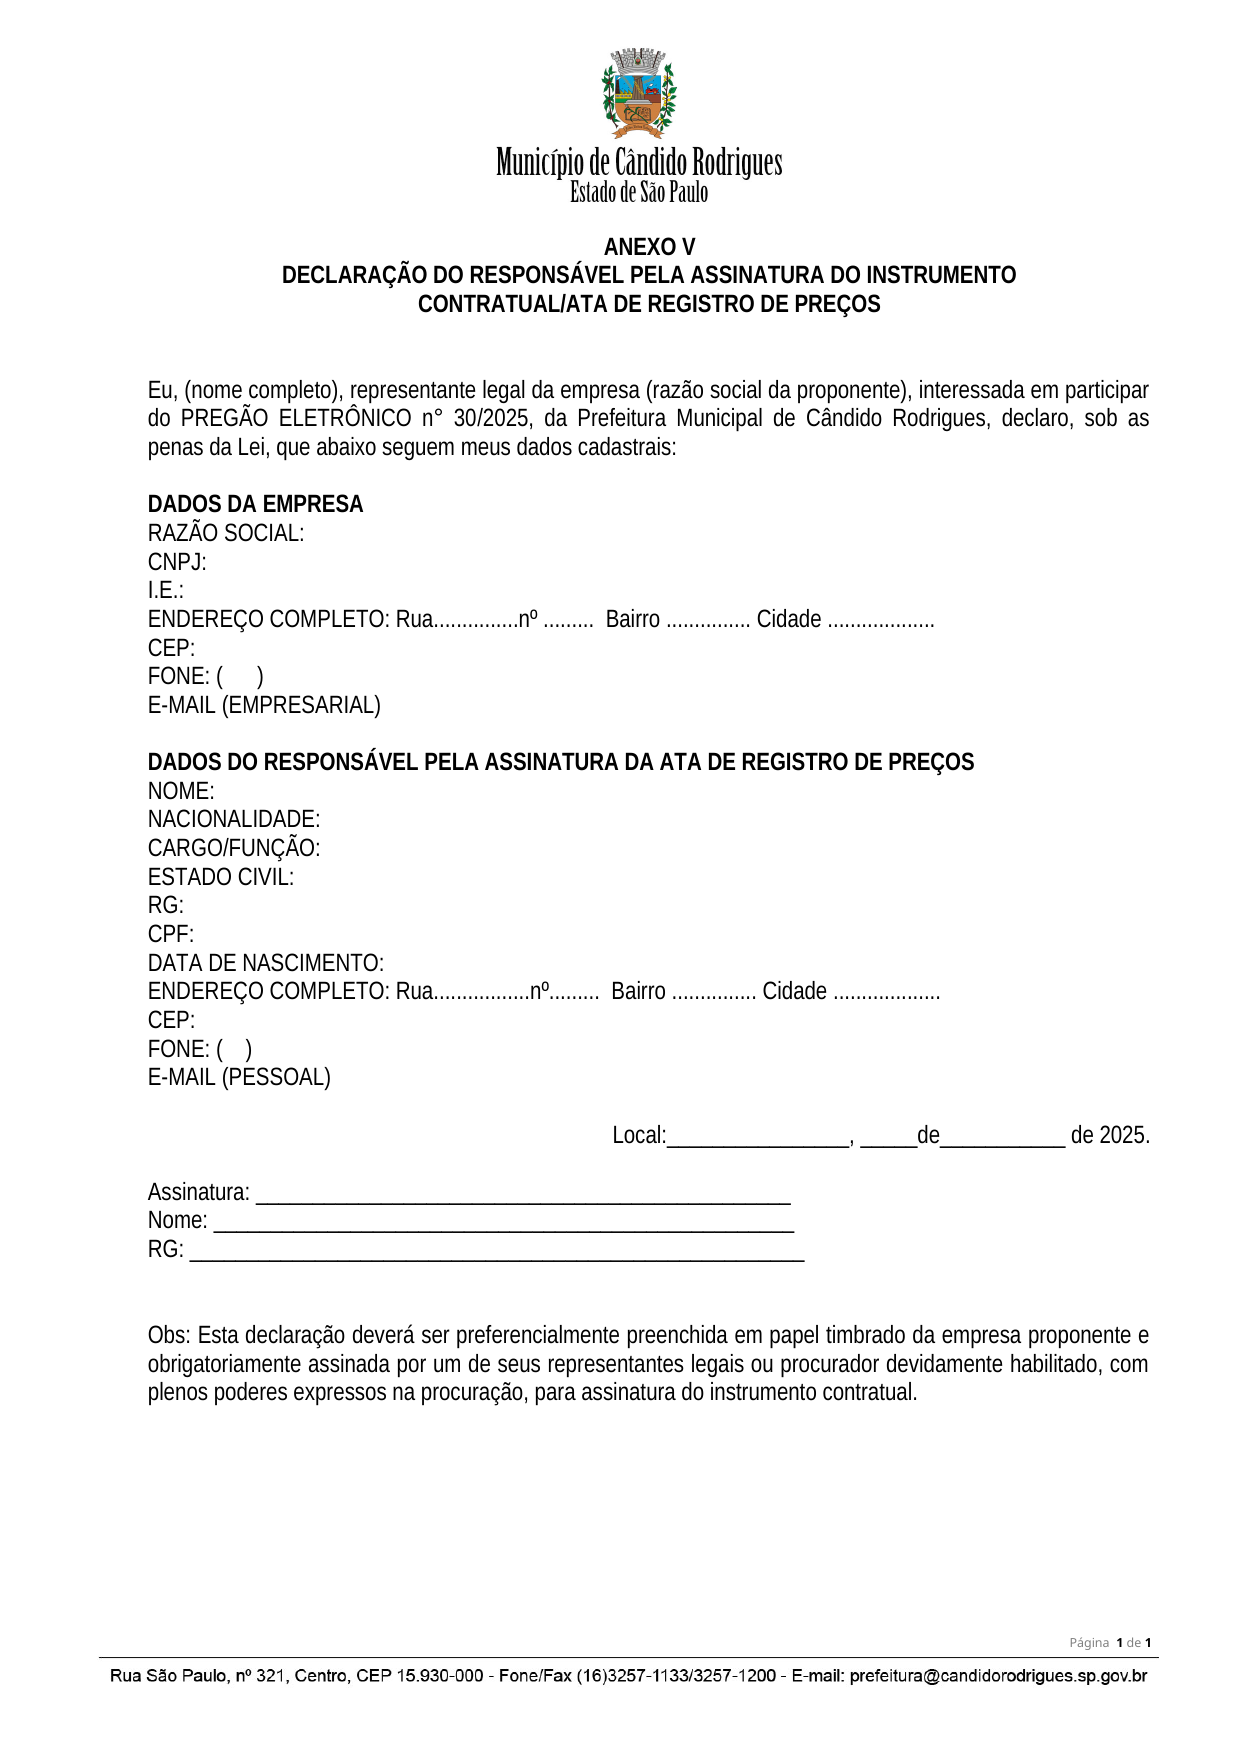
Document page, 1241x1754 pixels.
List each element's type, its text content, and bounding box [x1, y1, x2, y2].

text NOME: [148, 776, 1152, 804]
text FONE: ( ) [148, 661, 1152, 690]
text Obs: Esta declaração deverá ser preferencialmente preenchida em papel timbrado da empresa proponente e obrigatoriamente assinada por um de seus representantes legais ou procurador devidamente habilitado, com plenos poderes expressos na procuração, para assinatura do instrumento contratual. [148, 1320, 1152, 1406]
text NACIONALIDADE: [148, 804, 1152, 833]
text CPF: [148, 919, 1152, 948]
text RAZÃO SOCIAL: [148, 518, 1152, 547]
text Nome: ___________________________________________________ [148, 1206, 1152, 1234]
text FONE: ( ) [148, 1034, 1152, 1062]
text Local:________________, _____de___________ de 2025. [148, 1119, 1152, 1148]
picture [487, 38, 795, 217]
text DATA DE NASCIMENTO: [148, 948, 1152, 976]
text CEP: [148, 633, 1152, 661]
text ANEXO V [148, 232, 1152, 260]
text RG: [148, 890, 1152, 919]
text ESTADO CIVIL: [148, 862, 1152, 890]
text Assinatura: _______________________________________________ [148, 1177, 1152, 1206]
text E-MAIL (EMPRESARIAL) [148, 690, 1152, 718]
text CNPJ: [148, 547, 1152, 575]
text DADOS DO RESPONSÁVEL PELA ASSINATURA DA ATA DE REGISTRO DE PREÇOS [148, 747, 1152, 776]
text ENDEREÇO COMPLETO: Rua...............nº ......... Bairro ............... Cidade ................... [148, 604, 1152, 633]
text RG: ______________________________________________________ [148, 1234, 1152, 1263]
text CARGO/FUNÇÃO: [148, 833, 1152, 862]
text DECLARAÇÃO DO RESPONSÁVEL PELA ASSINATURA DO INSTRUMENTO [148, 260, 1152, 289]
text E-MAIL (PESSOAL) [148, 1062, 1152, 1091]
picture [96, 1641, 1160, 1702]
text CEP: [148, 1005, 1152, 1034]
text Eu, (nome completo), representante legal da empresa (razão social da proponente), interessada em participar do PREGÃO ELETRÔNICO n° 30/2025, da Prefeitura Municipal de Cândido Rodrigues, declaro, sob as penas da Lei, que abaixo seguem meus dados cadastrais: [148, 375, 1152, 461]
text CONTRATUAL/ATA DE REGISTRO DE PREÇOS [148, 289, 1152, 317]
text I.E.: [148, 575, 1152, 604]
text ENDEREÇO COMPLETO: Rua.................nº......... Bairro ............... Cidade ................... [148, 976, 1152, 1005]
text DADOS DA EMPRESA [148, 489, 1152, 518]
